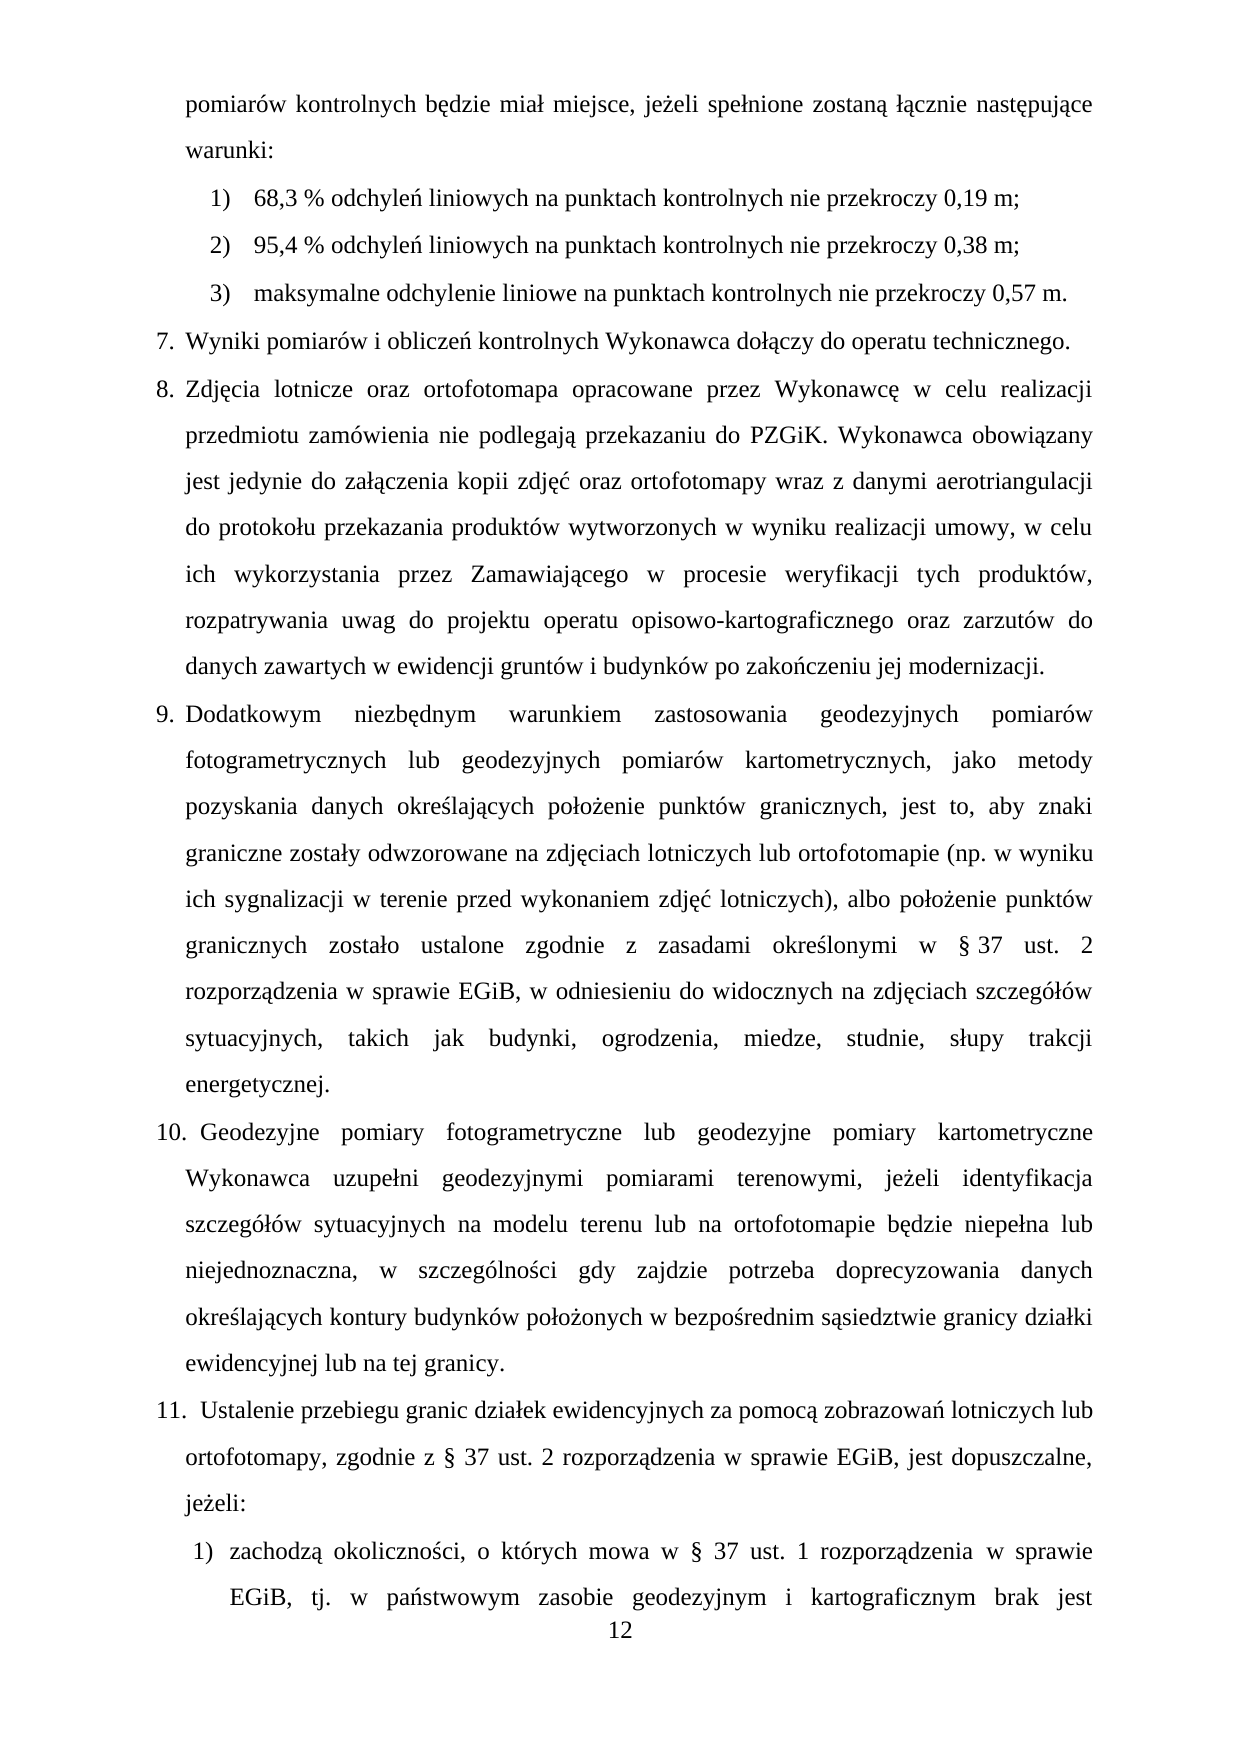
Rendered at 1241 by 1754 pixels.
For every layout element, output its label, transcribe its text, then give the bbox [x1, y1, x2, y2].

list Geodezyjne pomiary fotogrametryczne lub geodezyjne pomiary kartometryczne Wykonawca uzupełni geodezyjnymi pomiarami terenowymi, jeżeli identyfikacja szczegółów sytuacyjnych na modelu terenu lub na ortofotomapie będzie niepełna lub niejednoznaczna, w szczególności gdy zajdzie potrzeba doprecyzowania danych określających kontury budynków położonych w bezpośrednim sąsiedztwie granicy działki ewidencyjnej lub na tej granicy. [156, 1117, 1093, 1377]
list Dodatkowym niezbędnym warunkiem zastosowania geodezyjnych pomiarów fotogrametrycznych lub geodezyjnych pomiarów kartometrycznych, jako metody pozyskania danych określających położenie punktów granicznych, jest to, aby znaki graniczne zostały odwzorowane na zdjęciach lotniczych lub ortofotomapie (np. w wyniku ich sygnalizacji w terenie przed wykonaniem zdjęć lotniczych), albo położenie punktów granicznych zostało ustalone zgodnie z zasadami określonymi w § 37 ust. 2 rozporządzenia w sprawie EGiB, w odniesieniu do widocznych na zdjęciach szczegółów sytuacyjnych, takich jak budynki, ogrodzenia, miedze, studnie, słupy trakcji energetycznej. [156, 699, 1093, 1098]
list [192, 1536, 1093, 1611]
list Ustalenie przebiegu granic działek ewidencyjnych za pomocą zobrazowań lotniczych lub ortofotomapy, zgodnie z § 37 ust. 2 rozporządzenia w sprawie EGiB, jest dopuszczalne, jeżeli: [156, 1396, 1093, 1517]
list Zdjęcia lotnicze oraz ortofotomapa opracowane przez Wykonawcę w celu realizacji przedmiotu zamówienia nie podlegają przekazaniu do PZGiK. Wykonawca obowiązany jest jedynie do załączenia kopii zdjęć oraz ortofotomapy wraz z danymi aerotriangulacji do protokołu przekazania produktów wytworzonych w wyniku realizacji umowy, w celu ich wykorzystania przez Zamawiającego w procesie weryfikacji tych produktów, rozpatrywania uwag do projektu operatu opisowo-kartograficznego oraz zarzutów do danych zawartych w ewidencji gruntów i budynków po zakończeniu jej modernizacji. [156, 374, 1093, 680]
list Wyniki pomiarów i obliczeń kontrolnych Wykonawca dołączy do operatu technicznego. [156, 326, 1093, 355]
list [156, 89, 1093, 164]
list 95,4 % odchyleń liniowych na punktach kontrolnych nie przekroczy 0,38 m; [209, 231, 1097, 259]
list maksymalne odchylenie liniowe na punktach kontrolnych nie przekroczy 0,57 m. [209, 278, 1097, 307]
list 68,3 % odchyleń liniowych na punktach kontrolnych nie przekroczy 0,19 m; [209, 183, 1097, 212]
